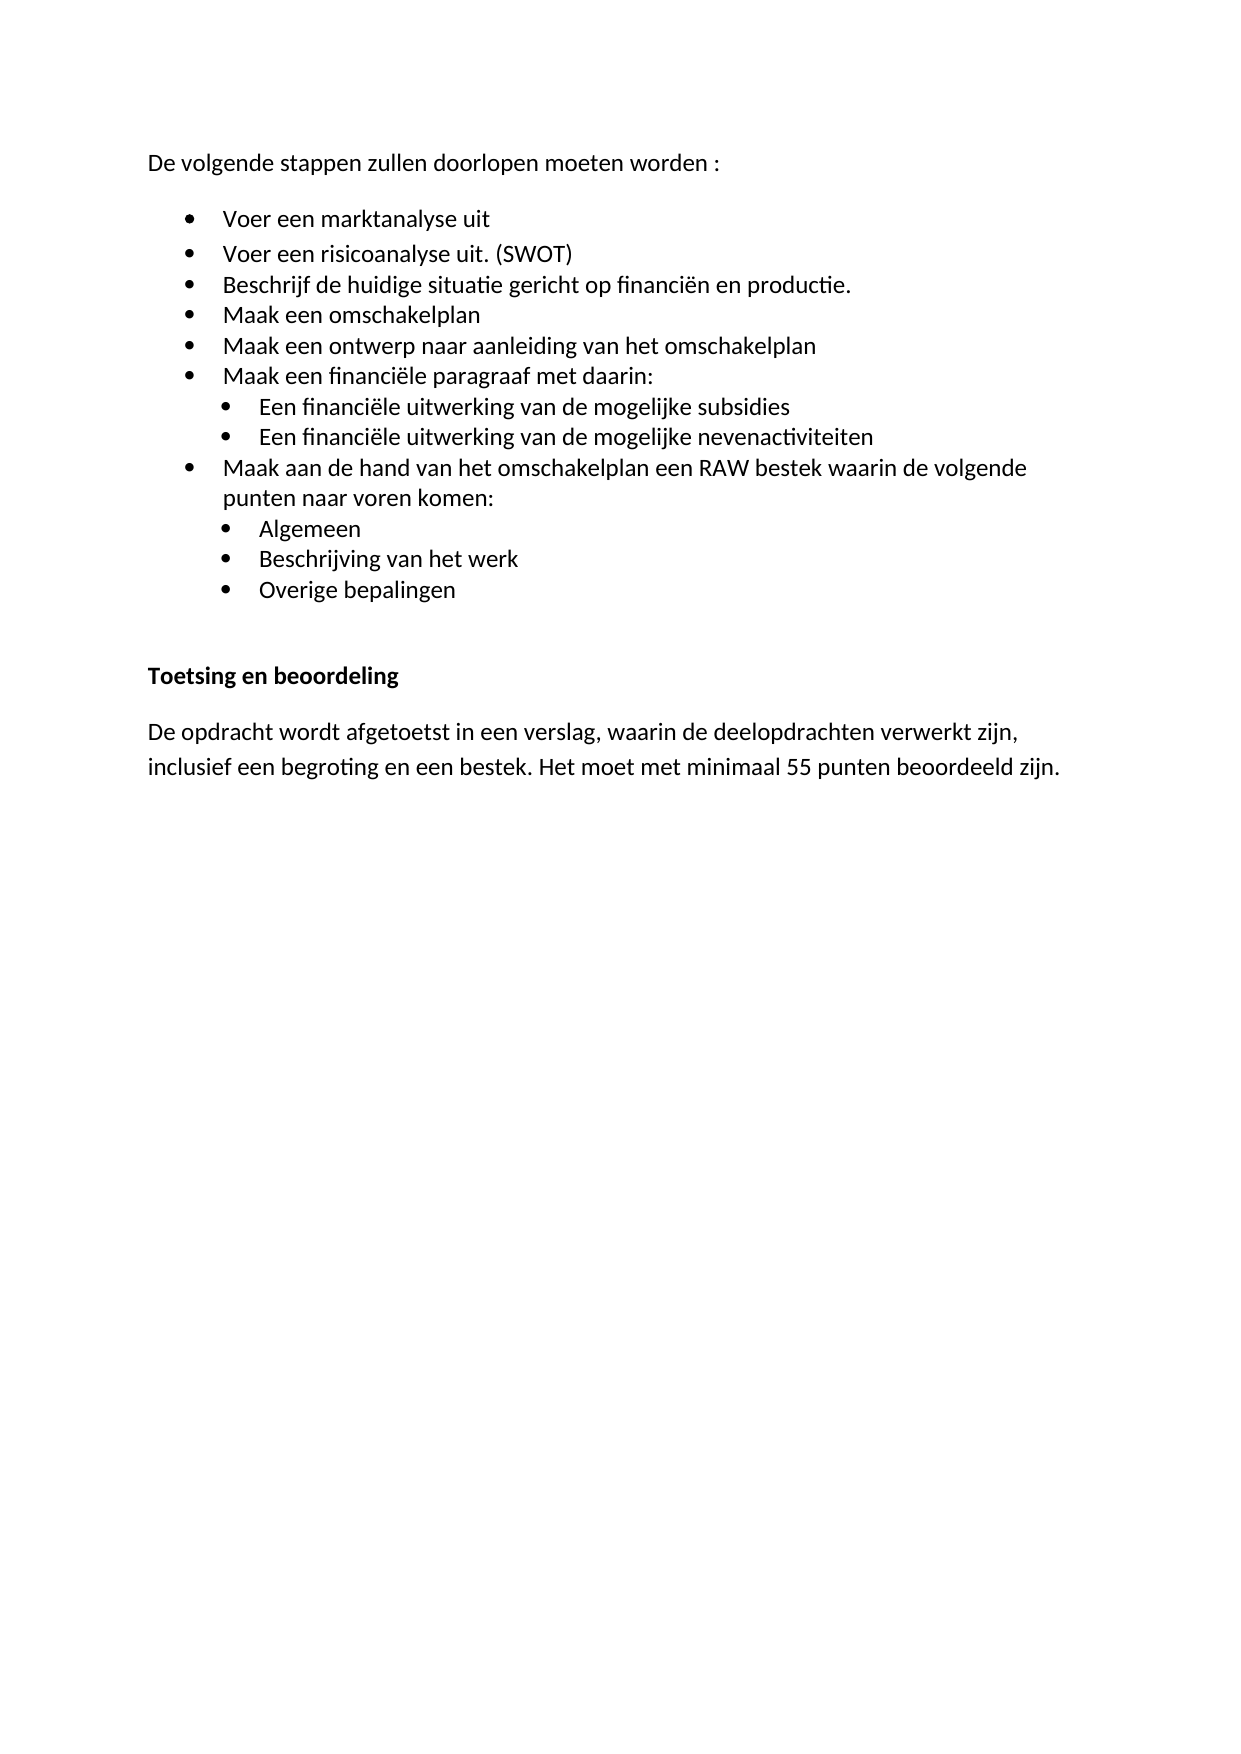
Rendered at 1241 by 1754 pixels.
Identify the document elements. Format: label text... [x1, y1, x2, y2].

list Overige bepalingen [221, 574, 1093, 605]
text De volgende stappen zullen doorlopen moeten worden : [148, 148, 1093, 178]
list Beschrijving van het werk [221, 544, 1093, 574]
list Maak een omschakelplan [185, 299, 1093, 330]
list Maak een ontwerp naar aanleiding van het omschakelplan [185, 330, 1093, 361]
text De opdracht wordt afgetoetst in een verslag, waarin de deelopdrachten verwerkt zijn, inclusief een begroting en een bestek. Het moet met minimaal 55 punten beoordeeld zijn. [148, 716, 1093, 782]
list Algemeen [221, 513, 1093, 544]
list Maak een financiële paragraaf met daarin: [185, 361, 1093, 391]
text Toetsing en beoordeling [148, 661, 1093, 691]
list Voer een risicoanalyse uit. (SWOT) [185, 238, 1093, 269]
list Voer een marktanalyse uit [185, 203, 1093, 234]
list Een financiële uitwerking van de mogelijke subsidies [221, 391, 1093, 422]
list Maak aan de hand van het omschakelplan een RAW bestek waarin de volgende punten naar voren komen: [185, 452, 1093, 513]
list Een financiële uitwerking van de mogelijke nevenactiviteiten [221, 422, 1093, 452]
list Beschrijf de huidige situatie gericht op financiën en productie. [185, 269, 1093, 299]
